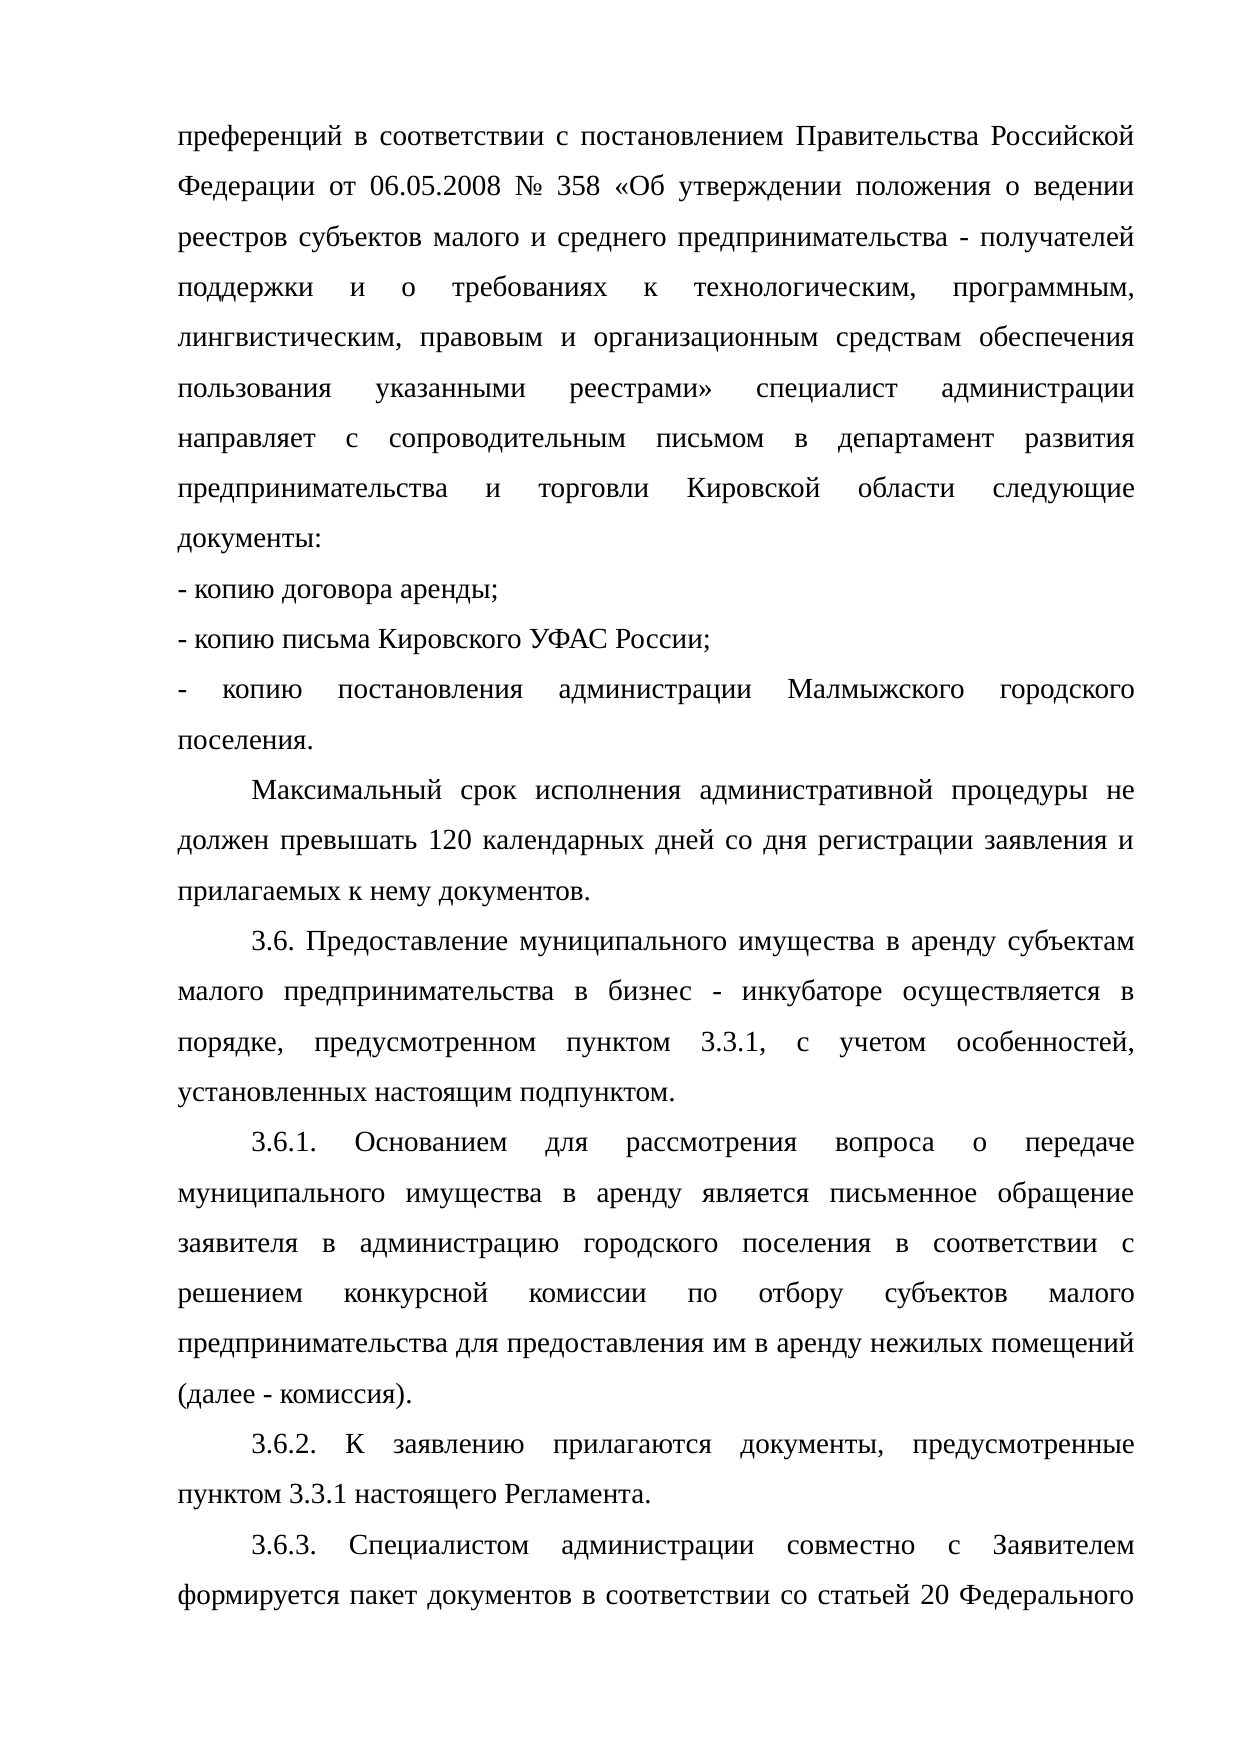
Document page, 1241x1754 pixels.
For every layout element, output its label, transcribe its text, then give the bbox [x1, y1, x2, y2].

text 3.6. Предоставление муниципального имущества в аренду субъектам малого предпринимательства в бизнес - инкубаторе осуществляется в порядке, предусмотренном пунктом 3.3.1, с учетом особенностей, установленных настоящим подпунктом. [177, 923, 1135, 1108]
text Максимальный срок исполнения административной процедуры не должен превышать 120 календарных дней со дня регистрации заявления и прилагаемых к нему документов. [177, 772, 1135, 906]
text 3.6.2. К заявлению прилагаются документы, предусмотренные пунктом 3.3.1 настоящего Регламента. [177, 1426, 1135, 1510]
text 3.6.1. Основанием для рассмотрения вопроса о передаче муниципального имущества в аренду является письменное обращение заявителя в администрацию городского поселения в соответствии с решением конкурсной комиссии по отбору субъектов малого предпринимательства для предоставления им в аренду нежилых помещений (далее - комиссия). [177, 1124, 1135, 1409]
text - копию письма Кировского УФАС России; [177, 621, 1135, 655]
text - копию договора аренды; [177, 571, 1135, 604]
text - копию постановления администрации Малмыжского городского поселения. [177, 672, 1135, 755]
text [177, 1527, 1135, 1611]
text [177, 118, 1135, 554]
